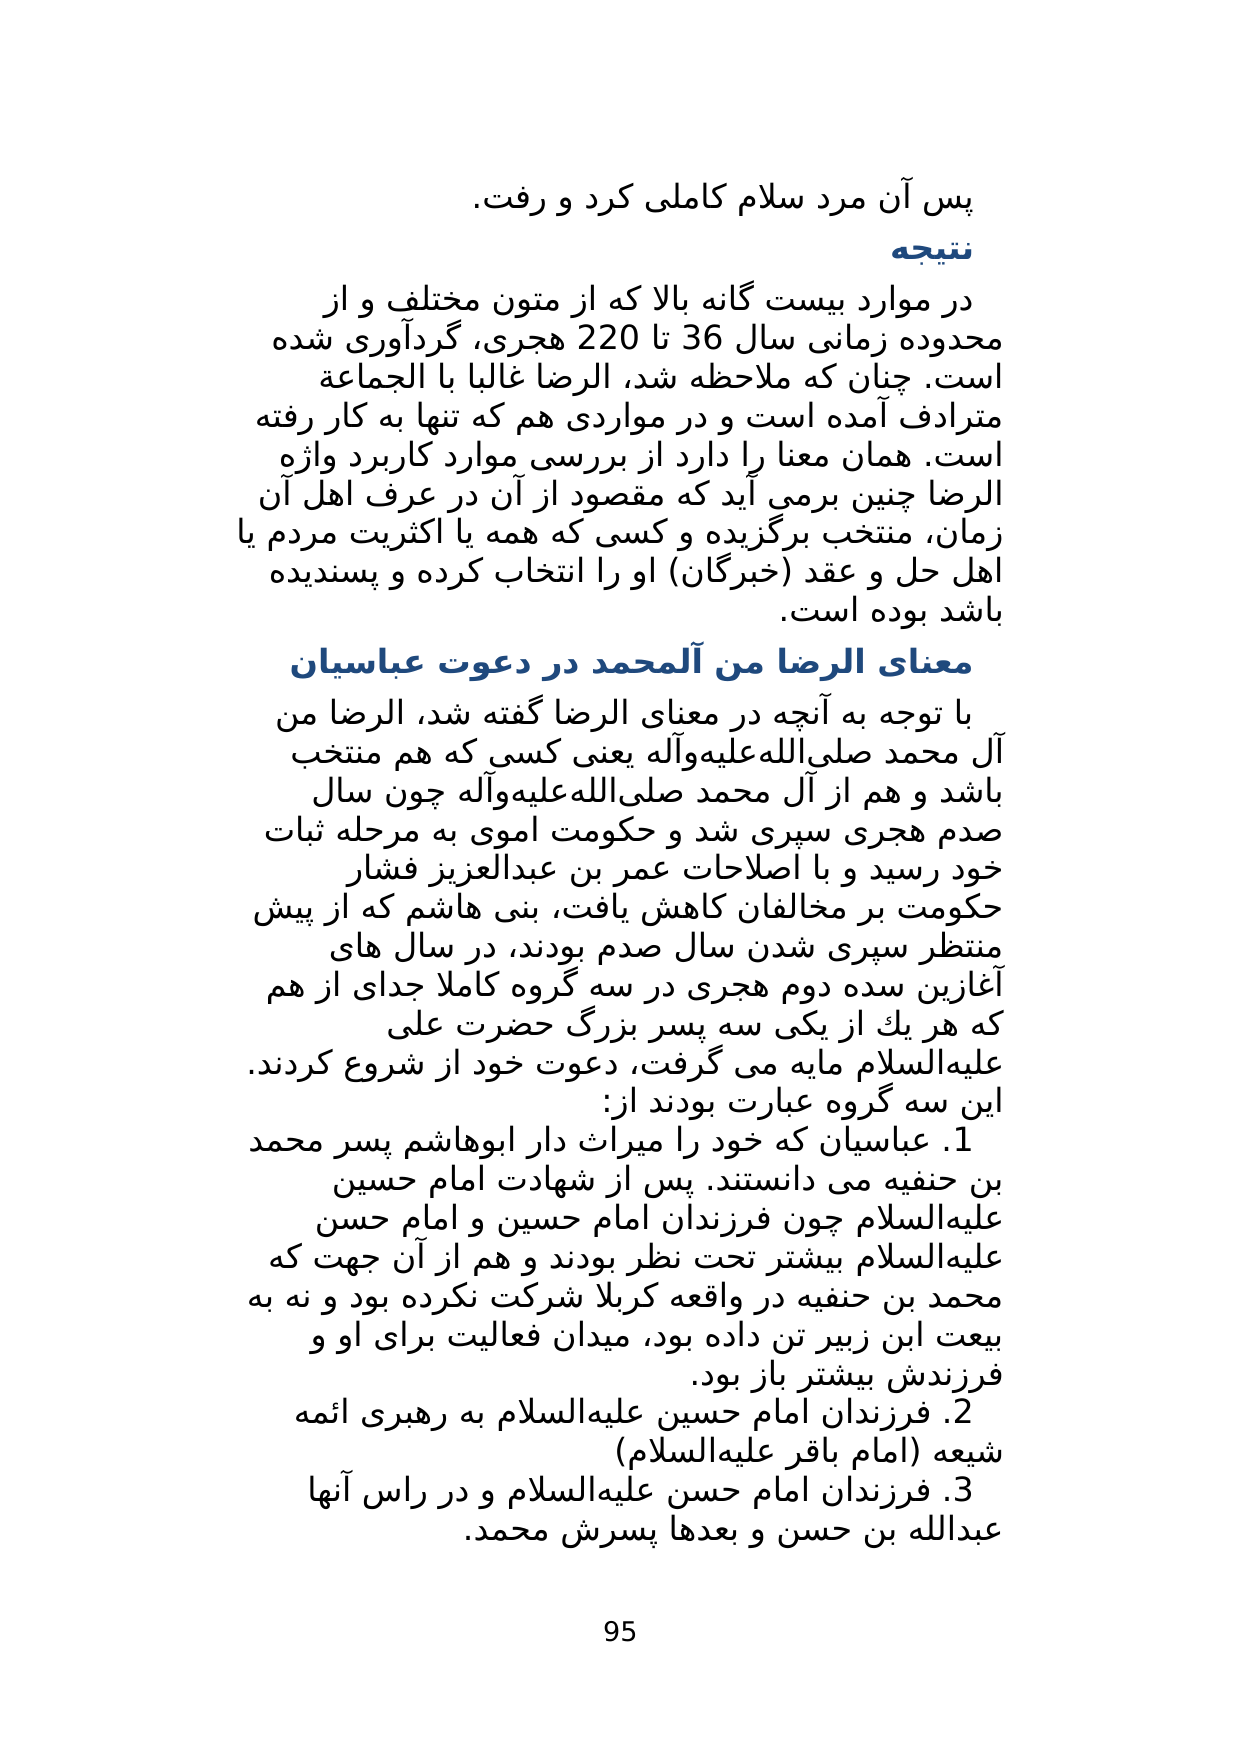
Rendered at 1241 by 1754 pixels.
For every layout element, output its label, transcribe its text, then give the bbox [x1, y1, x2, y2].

text با توجه به آنچه در معناى الرضا گفته شد، الرضا من آل محمد صلى‌الله‌عليه‌وآله‌ يعنى كسى كه هم منتخب باشد و هم از آل محمد صلى‌الله‌عليه‌وآله‌ چون سال صدم هجرى سپرى شد و حكومت اموى به مرحله ثبات خود رسيد و با اصلاحات عمر بن عبدالعزيز فشار حكومت بر مخالفان كاهش يافت، بنى هاشم كه از پيش منتظر سپرى شدن سال صدم بودند، در سال هاى آغازين سده دوم هجرى در سه گروه كاملا جداى از هم كه هر يك از يكى سه پسر بزرگ حضرت على عليه‌السلام مايه مى گرفت، دعوت خود از شروع كردند. اين سه گروه عبارت بودند از: [236, 693, 1004, 1121]
text در موارد بيست گانه بالا كه از متون مختلف و از محدوده زمانى سال 36 تا 220 هجرى، گردآورى شده است. چنان كه ملاحظه شد، الرضا غالبا با الجماعة مترادف آمده است و در مواردى هم كه تنها به كار رفته است. همان معنا را دارد از بررسى موارد كاربرد واژه الرضا چنين برمى آيد كه مقصود از آن در عرف اهل آن زمان، منتخب برگزيده و كسى كه همه يا اكثريت مردم يا اهل حل و عقد (خبرگان) او را انتخاب كرده و پسنديده باشد بوده است. [236, 280, 1004, 629]
text 1. عباسيان كه خود را ميراث دار ابوهاشم پسر محمد بن حنفيه مى دانستند. پس از شهادت امام حسين عليه‌السلام چون فرزندان امام حسين و امام حسن عليه‌السلام بيشتر تحت نظر بودند و هم از آن جهت كه محمد بن حنفيه در واقعه كربلا شركت نكرده بود و نه به بيعت ابن زبير تن داده بود، ميدان فعاليت براى او و فرزندش بيشتر باز بود. [236, 1121, 1004, 1393]
text 2. فرزندان امام حسين عليه‌السلام به رهبرى ائمه شيعه (امام باقر عليه‌السلام) [236, 1393, 1004, 1471]
text 3. فرزندان امام حسن عليه‌السلام و در راس آنها عبدالله بن حسن و بعدها پسرش محمد. [236, 1471, 1004, 1548]
text پس آن مرد سلام كاملى كرد و رفت. [236, 177, 1004, 216]
subtitle نتيجه [236, 228, 1004, 267]
subtitle معناى الرضا من آلمحمد در دعوت عباسيان [236, 642, 1004, 681]
